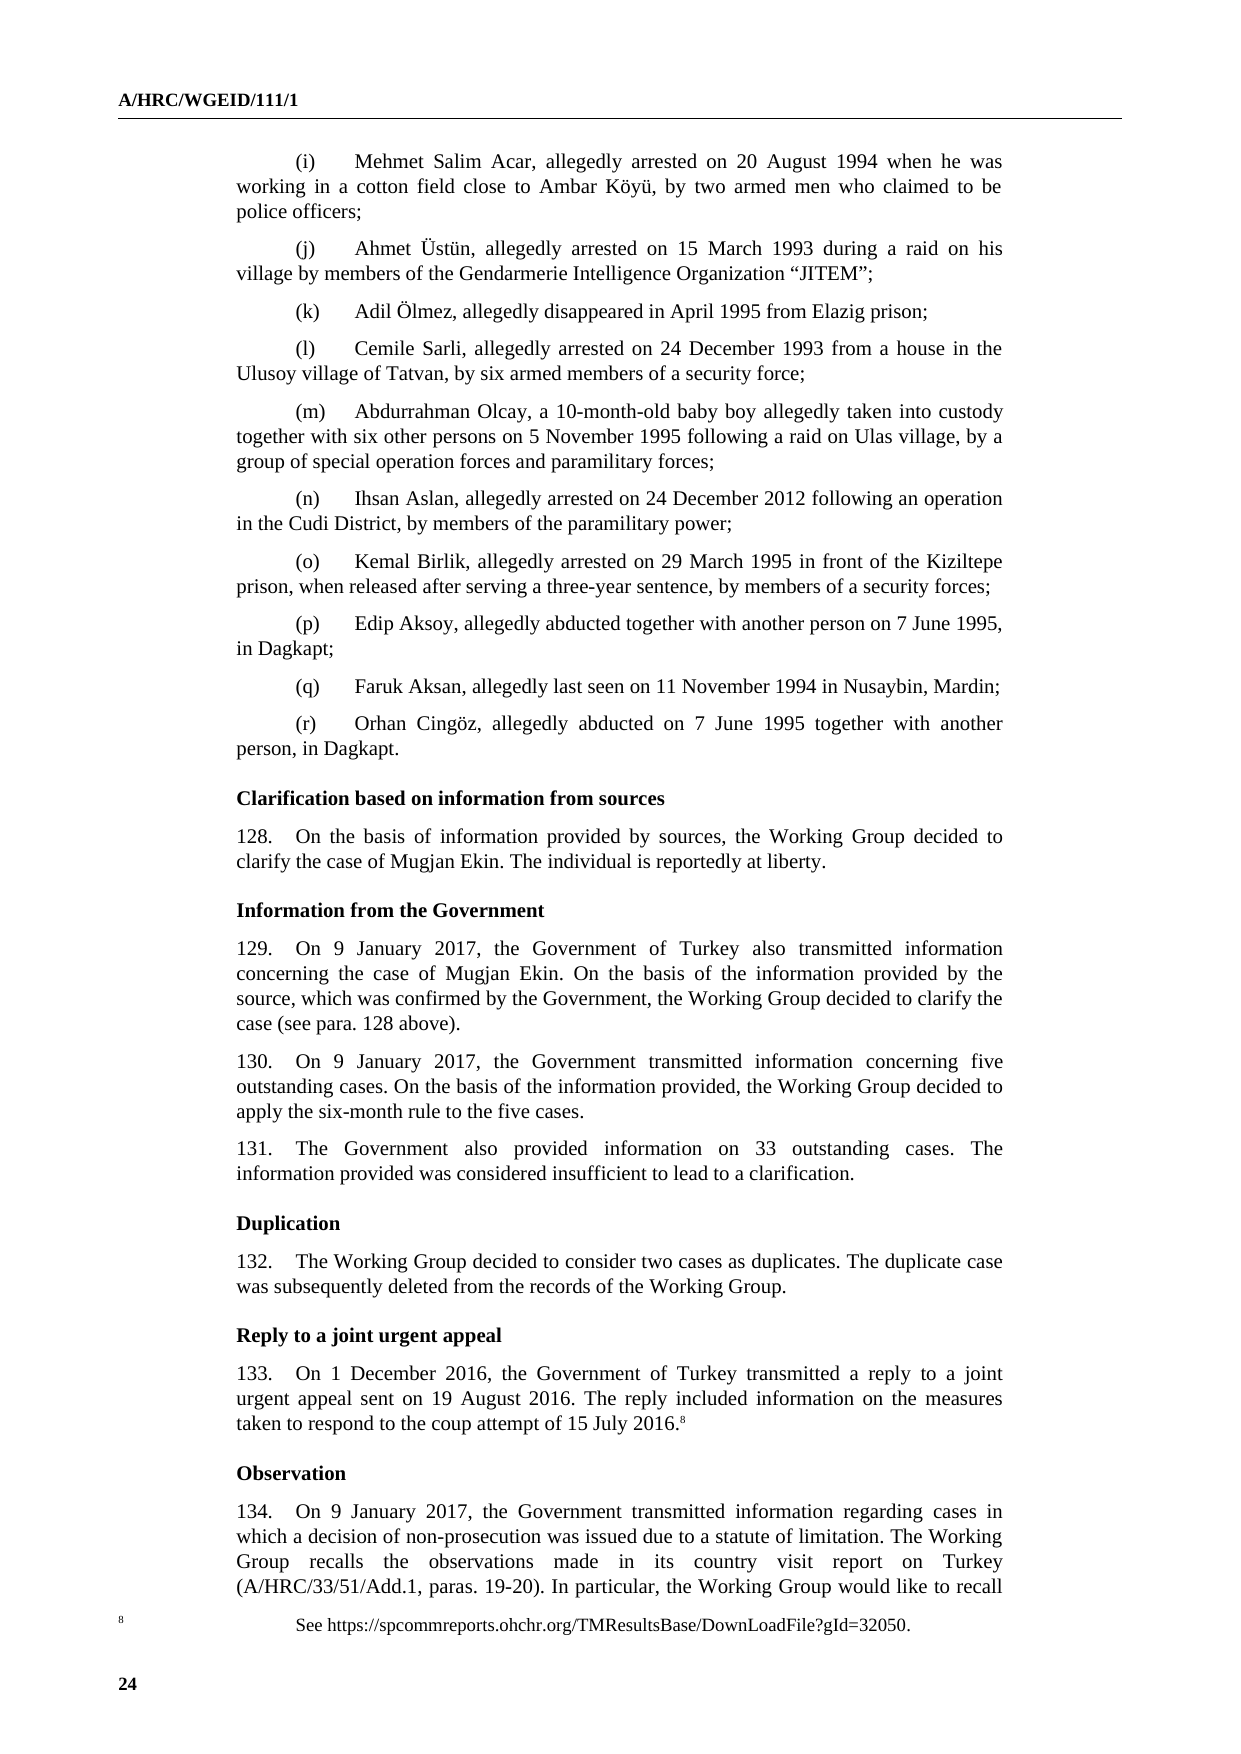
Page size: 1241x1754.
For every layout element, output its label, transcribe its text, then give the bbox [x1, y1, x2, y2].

text (r) Orhan Cingöz, allegedly abducted on 7 June 1995 together with another person, in Dagkapt. [236, 710, 1004, 760]
text (n) Ihsan Aslan, allegedly arrested on 24 December 2012 following an operation in the Cudi District, by members of the paramilitary power; [236, 485, 1004, 535]
text (q) Faruk Aksan, allegedly last seen on 11 November 1994 in Nusaybin, Mardin; [236, 673, 1004, 698]
text (m) Abdurrahman Olcay, a 10-month-old baby boy allegedly taken into custody together with six other persons on 5 November 1995 following a raid on Ulas village, by a group of special operation forces and paramilitary forces; [236, 398, 1004, 473]
text (o) Kemal Birlik, allegedly arrested on 29 March 1995 in front of the Kiziltepe prison, when released after serving a three-year sentence, by members of a security forces; [236, 548, 1004, 598]
text (p) Edip Aksoy, allegedly abducted together with another person on 7 June 1995, in Dagkapt; [236, 610, 1004, 660]
text 129. On 9 January 2017, the Government of Turkey also transmitted information concerning the case of Mugjan Ekin. On the basis of the information provided by the source, which was confirmed by the Government, the Working Group decided to clarify the case (see para. 128 above). [236, 935, 1004, 1035]
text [236, 1498, 1004, 1598]
text (i) Mehmet Salim Acar, allegedly arrested on 20 August 1994 when he was working in a cotton field close to Ambar Köyü, by two armed men who claimed to be police officers; [236, 148, 1004, 223]
text Reply to a joint urgent appeal [118, 1323, 1004, 1348]
text (l) Cemile Sarli, allegedly arrested on 24 December 1993 from a house in the Ulusoy village of Tatvan, by six armed members of a security force; [236, 335, 1004, 385]
text 133. On 1 December 2016, the Government of Turkey transmitted a reply to a joint urgent appeal sent on 19 August 2016. The reply included information on the measures taken to respond to the coup attempt of 15 July 2016. [236, 1360, 1004, 1435]
text Information from the Government [118, 898, 1004, 923]
text Duplication [118, 1210, 1004, 1235]
text Clarification based on information from sources [118, 785, 1004, 810]
text (j) Ahmet Üstün, allegedly arrested on 15 March 1993 during a raid on his village by members of the Gendarmerie Intelligence Organization “JITEM”; [236, 235, 1004, 285]
text Observation [118, 1460, 1004, 1485]
text 132. The Working Group decided to consider two cases as duplicates. The duplicate case was subsequently deleted from the records of the Working Group. [236, 1248, 1004, 1298]
text 130. On 9 January 2017, the Government transmitted information concerning five outstanding cases. On the basis of the information provided, the Working Group decided to apply the six-month rule to the five cases. [236, 1048, 1004, 1123]
text 128. On the basis of information provided by sources, the Working Group decided to clarify the case of Mugjan Ekin. The individual is reportedly at liberty. [236, 823, 1004, 873]
text 131. The Government also provided information on 33 outstanding cases. The information provided was considered insufficient to lead to a clarification. [236, 1135, 1004, 1185]
text (k) Adil Ölmez, allegedly disappeared in April 1995 from Elazig prison; [236, 298, 1004, 323]
